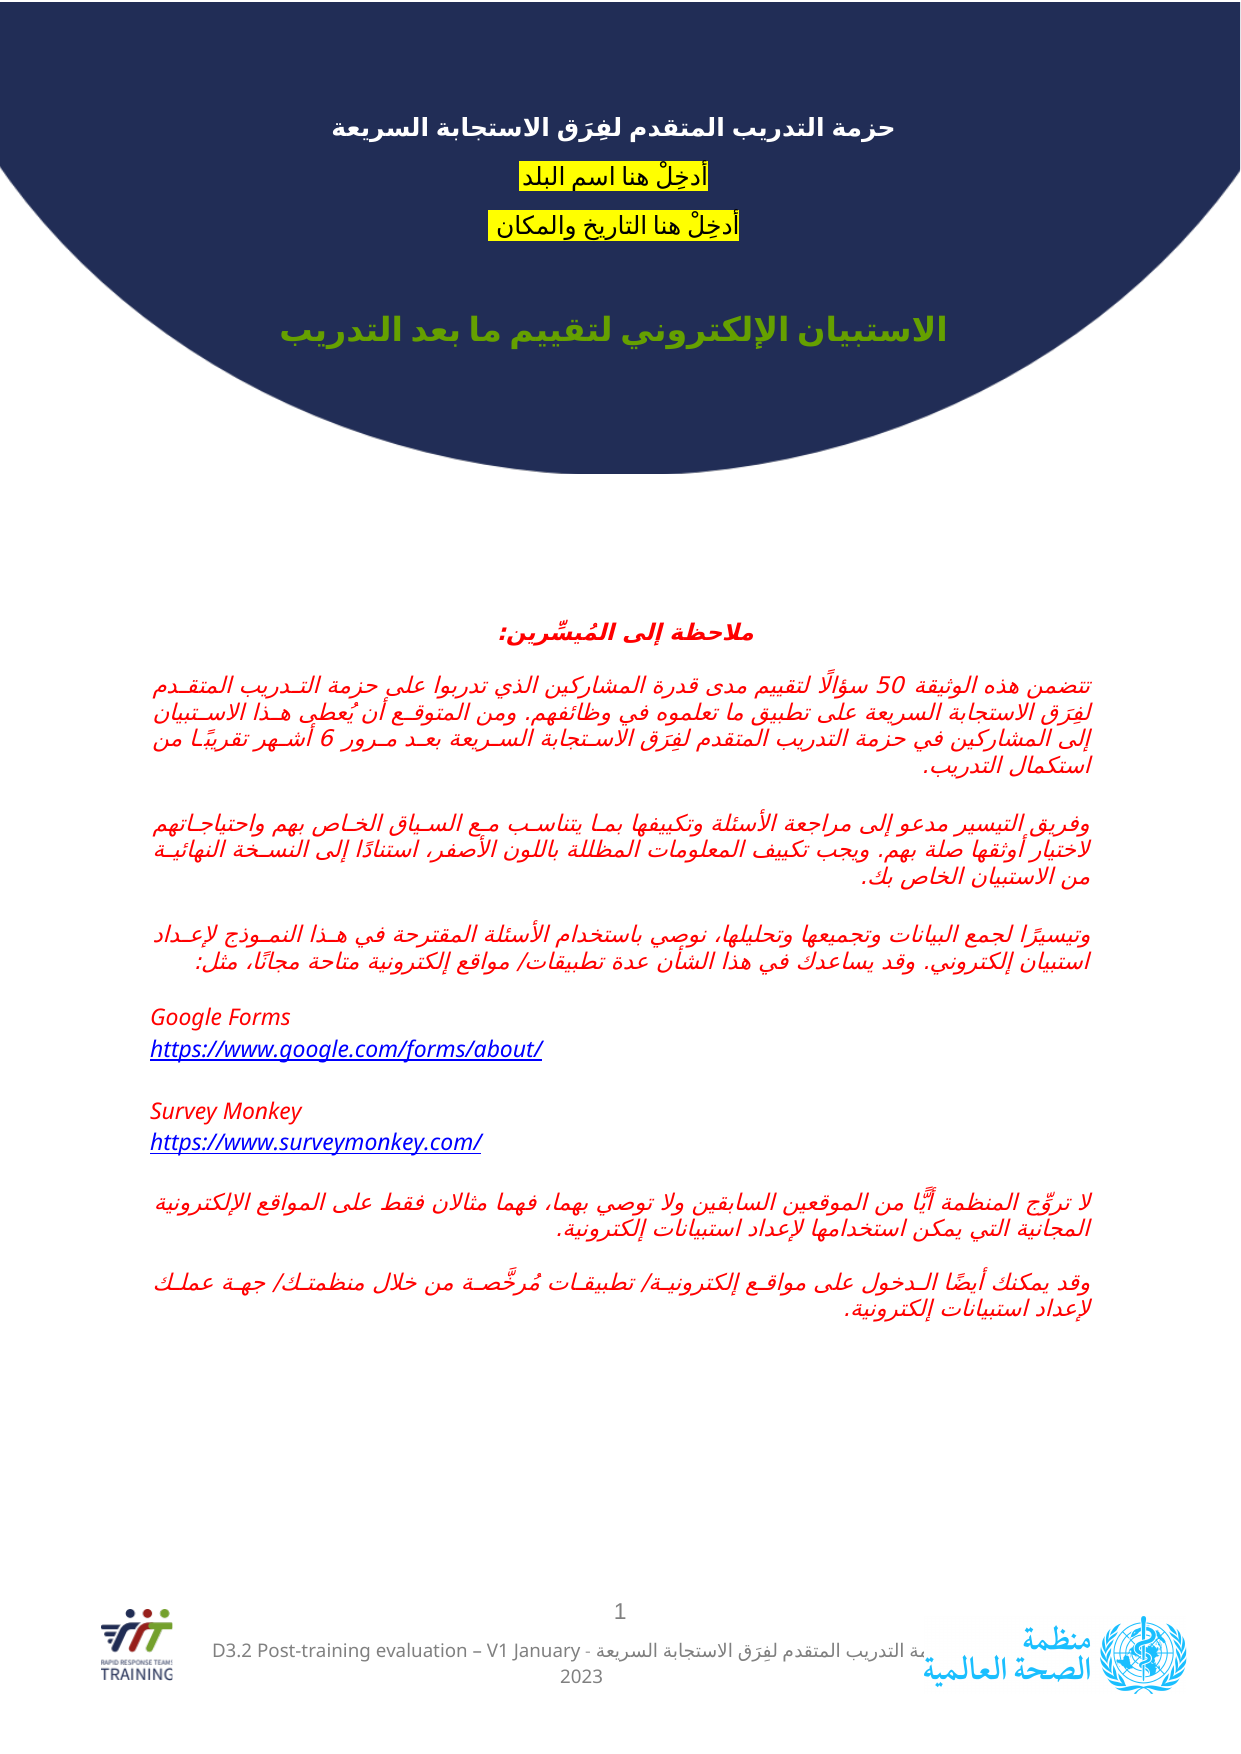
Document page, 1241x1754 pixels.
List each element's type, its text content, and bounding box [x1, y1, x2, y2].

text https://www.google.com/forms/about/ [150, 1032, 1090, 1064]
picture [924, 1616, 1187, 1694]
text Survey Monkey [150, 1095, 1090, 1126]
text لا تروِّج المنظمة أيًّا من الموقعين السابقين ولا توصي بهما، فهما مثالان فقط على المواقع الإلكترونية المجانية التي يمكن استخدامها لإعداد استبيانات إلكترونية. [150, 1189, 1090, 1242]
text وفريق التيسير مدعو إلى مراجعة الأسئلة وتكييفها بما يتناسب مع السياق الخاص بهم واحتياجاتهم لاختيار أوثقها صلة بهم. ويجب تكييف المعلومات المظللة باللون الأصفر، استنادًا إلى النسخة النهائية من الاستبيان الخاص بك. [150, 810, 1090, 890]
text تتضمن هذه الوثيقة 50 سؤالًا لتقييم مدى قدرة المشاركين الذي تدربوا على حزمة التدريب المتقدم لفِرَق الاستجابة السريعة على تطبيق ما تعلموه في وظائفهم. ومن المتوقع أن يُعطى هذا الاستبيان إلى المشاركين في حزمة التدريب المتقدم لفِرَق الاستجابة السريعة بعد مرور 6 أشهر تقريبًا من استكمال التدريب. [150, 672, 1090, 779]
text https://www.surveymonkey.com/ [150, 1126, 1090, 1157]
text Google Forms [150, 1001, 1090, 1032]
text وقد يمكنك أيضًا الدخول على مواقع إلكترونية/ تطبيقات مُرخَّصة من خلال منظمتك/ جهة عملك لإعداد استبيانات إلكترونية. [150, 1269, 1090, 1322]
text وتيسيرًا لجمع البيانات وتجميعها وتحليلها، نوصي باستخدام الأسئلة المقترحة في هذا النموذج لإعداد استبيان إلكتروني. وقد يساعدك في هذا الشأن عدة تطبيقات/ مواقع إلكترونية متاحة مجانًا، مثل: [150, 921, 1090, 974]
text ملاحظة إلى المُيسِّرين: [150, 619, 1090, 645]
